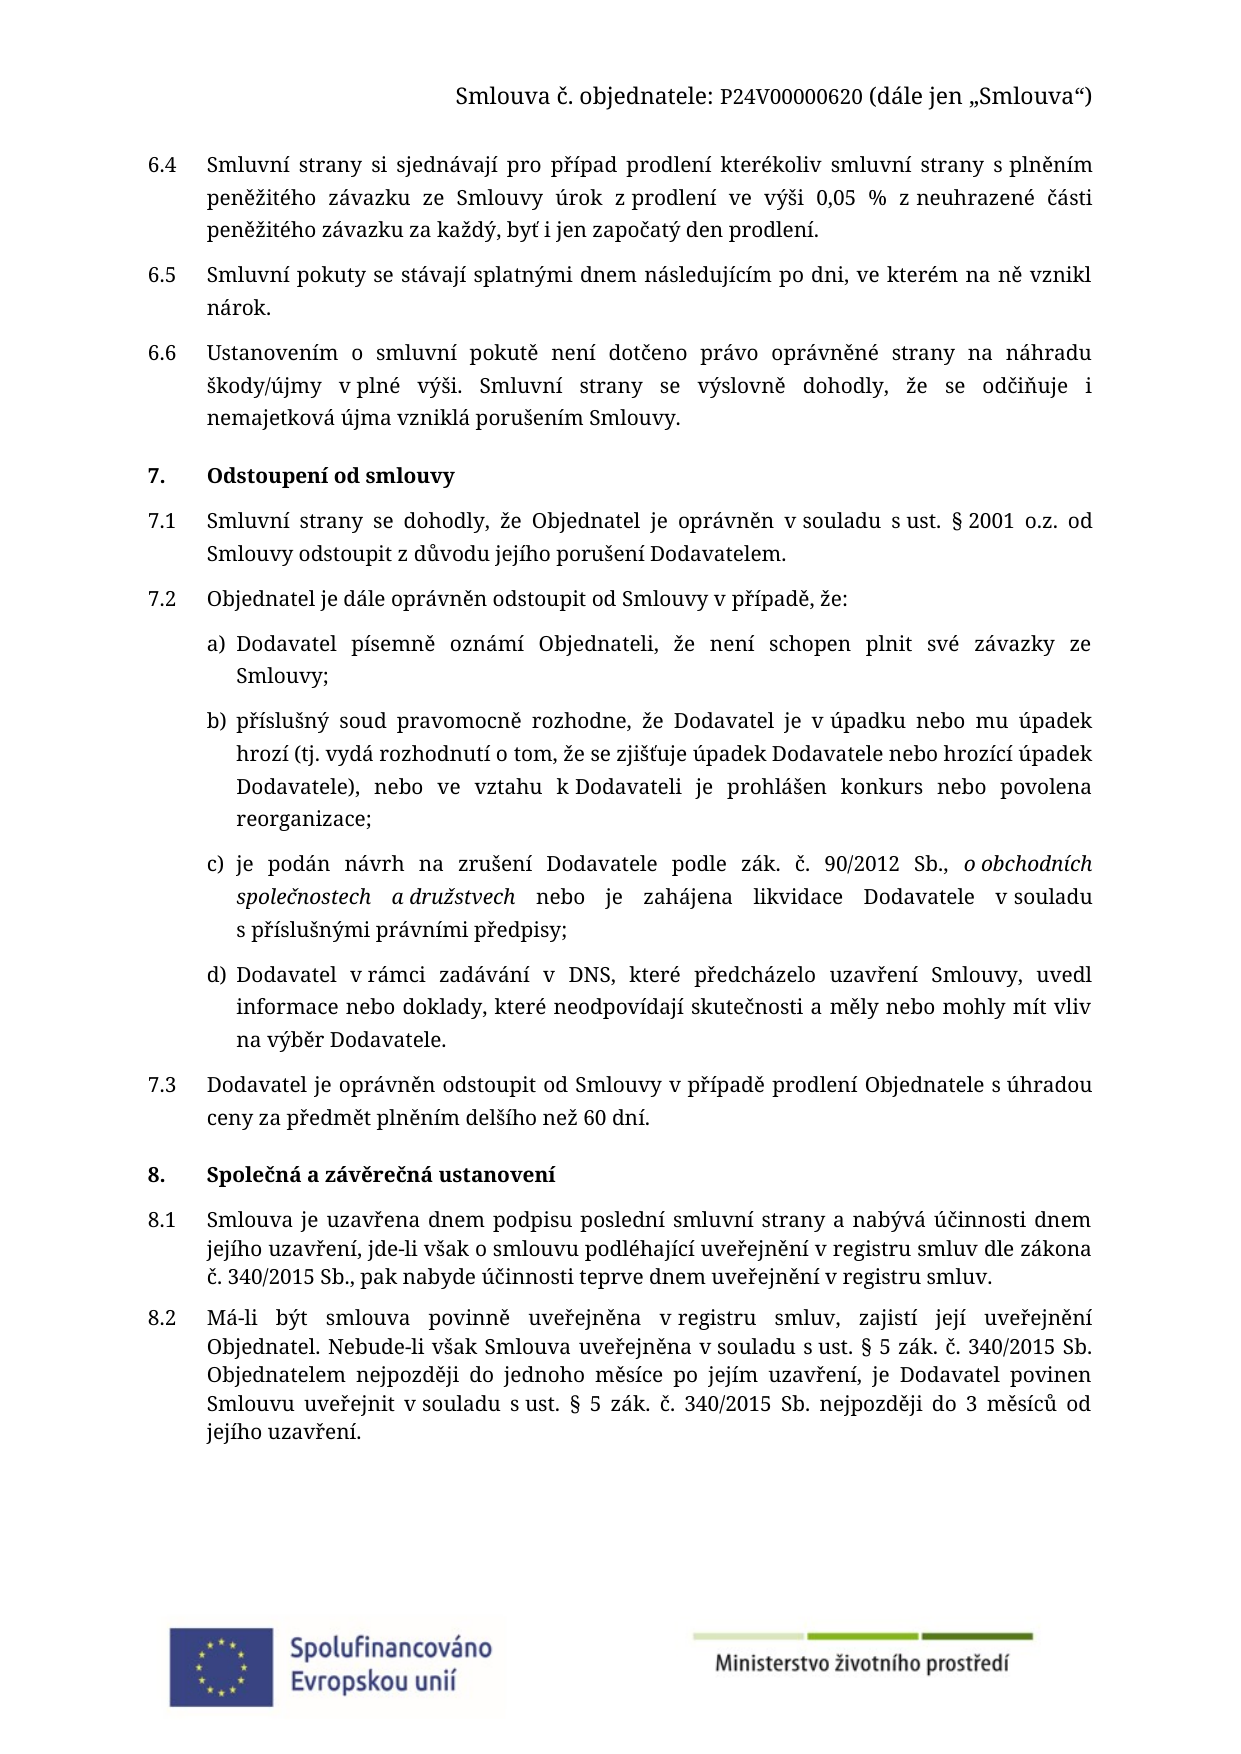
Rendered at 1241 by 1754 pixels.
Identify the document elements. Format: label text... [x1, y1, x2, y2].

list Odstoupení od smlouvy [148, 461, 1093, 489]
picture [147, 1556, 1093, 1754]
list Objednatel je dále oprávněn odstoupit od Smlouvy v případě, že: [148, 584, 1093, 612]
list je podán návrh na zrušení Dodavatele podle zák. č. 90/2012 Sb., o obchodních společnostech a družstvech nebo je zahájena likvidace Dodavatele v souladu s příslušnými právními předpisy; [207, 849, 1093, 943]
list Společná a závěrečná ustanovení [148, 1160, 1093, 1189]
list Dodavatel v rámci zadávání v DNS, které předcházelo uzavření Smlouvy, uvedl informace nebo doklady, které neodpovídají skutečnosti a měly nebo mohly mít vliv na výběr Dodavatele. [207, 960, 1093, 1053]
list Smluvní pokuty se stávají splatnými dnem následujícím po dni, ve kterém na ně vznikl nárok. [148, 261, 1093, 322]
list Smluvní strany si sjednávají pro případ prodlení kterékoliv smluvní strany s plněním peněžitého závazku ze Smlouvy úrok z prodlení ve výši 0,05 % z neuhrazené části peněžitého závazku za každý, byť i jen započatý den prodlení. [148, 150, 1093, 244]
list Dodavatel písemně oznámí Objednateli, že není schopen plnit své závazky ze Smlouvy; [207, 629, 1093, 690]
list Ustanovením o smluvní pokutě není dotčeno právo oprávněné strany na náhradu škody/újmy v plné výši. Smluvní strany se výslovně dohodly, že se odčiňuje i nemajetková újma vzniklá porušením Smlouvy. [148, 338, 1093, 432]
list příslušný soud pravomocně rozhodne, že Dodavatel je v úpadku nebo mu úpadek hrozí (tj. vydá rozhodnutí o tom, že se zjišťuje úpadek Dodavatele nebo hrozící úpadek Dodavatele), nebo ve vztahu k Dodavateli je prohlášen konkurs nebo povolena reorganizace; [207, 707, 1093, 833]
list Smluvní strany se dohodly, že Objednatel je oprávněn v souladu s ust. § 2001 o.z. od Smlouvy odstoupit z důvodu jejího porušení Dodavatelem. [148, 506, 1093, 567]
list Dodavatel je oprávněn odstoupit od Smlouvy v případě prodlení Objednatele s úhradou ceny za předmět plněním delšího než 60 dní. [148, 1070, 1093, 1131]
list Má-li být smlouva povinně uveřejněna v registru smluv, zajistí její uveřejnění Objednatel. Nebude-li však Smlouva uveřejněna v souladu s ust. § 5 zák. č. 340/2015 Sb. Objednatelem nejpozději do jednoho měsíce po jejím uzavření, je Dodavatel povinen Smlouvu uveřejnit v souladu s ust. § 5 zák. č. 340/2015 Sb. nejpozději do 3 měsíců od jejího uzavření. [148, 1303, 1093, 1446]
list Smlouva je uzavřena dnem podpisu poslední smluvní strany a nabývá účinnosti dnem jejího uzavření, jde-li však o smlouvu podléhající uveřejnění v registru smluv dle zákona č. 340/2015 Sb., pak nabyde účinnosti teprve dnem uveřejnění v registru smluv. [148, 1206, 1093, 1291]
